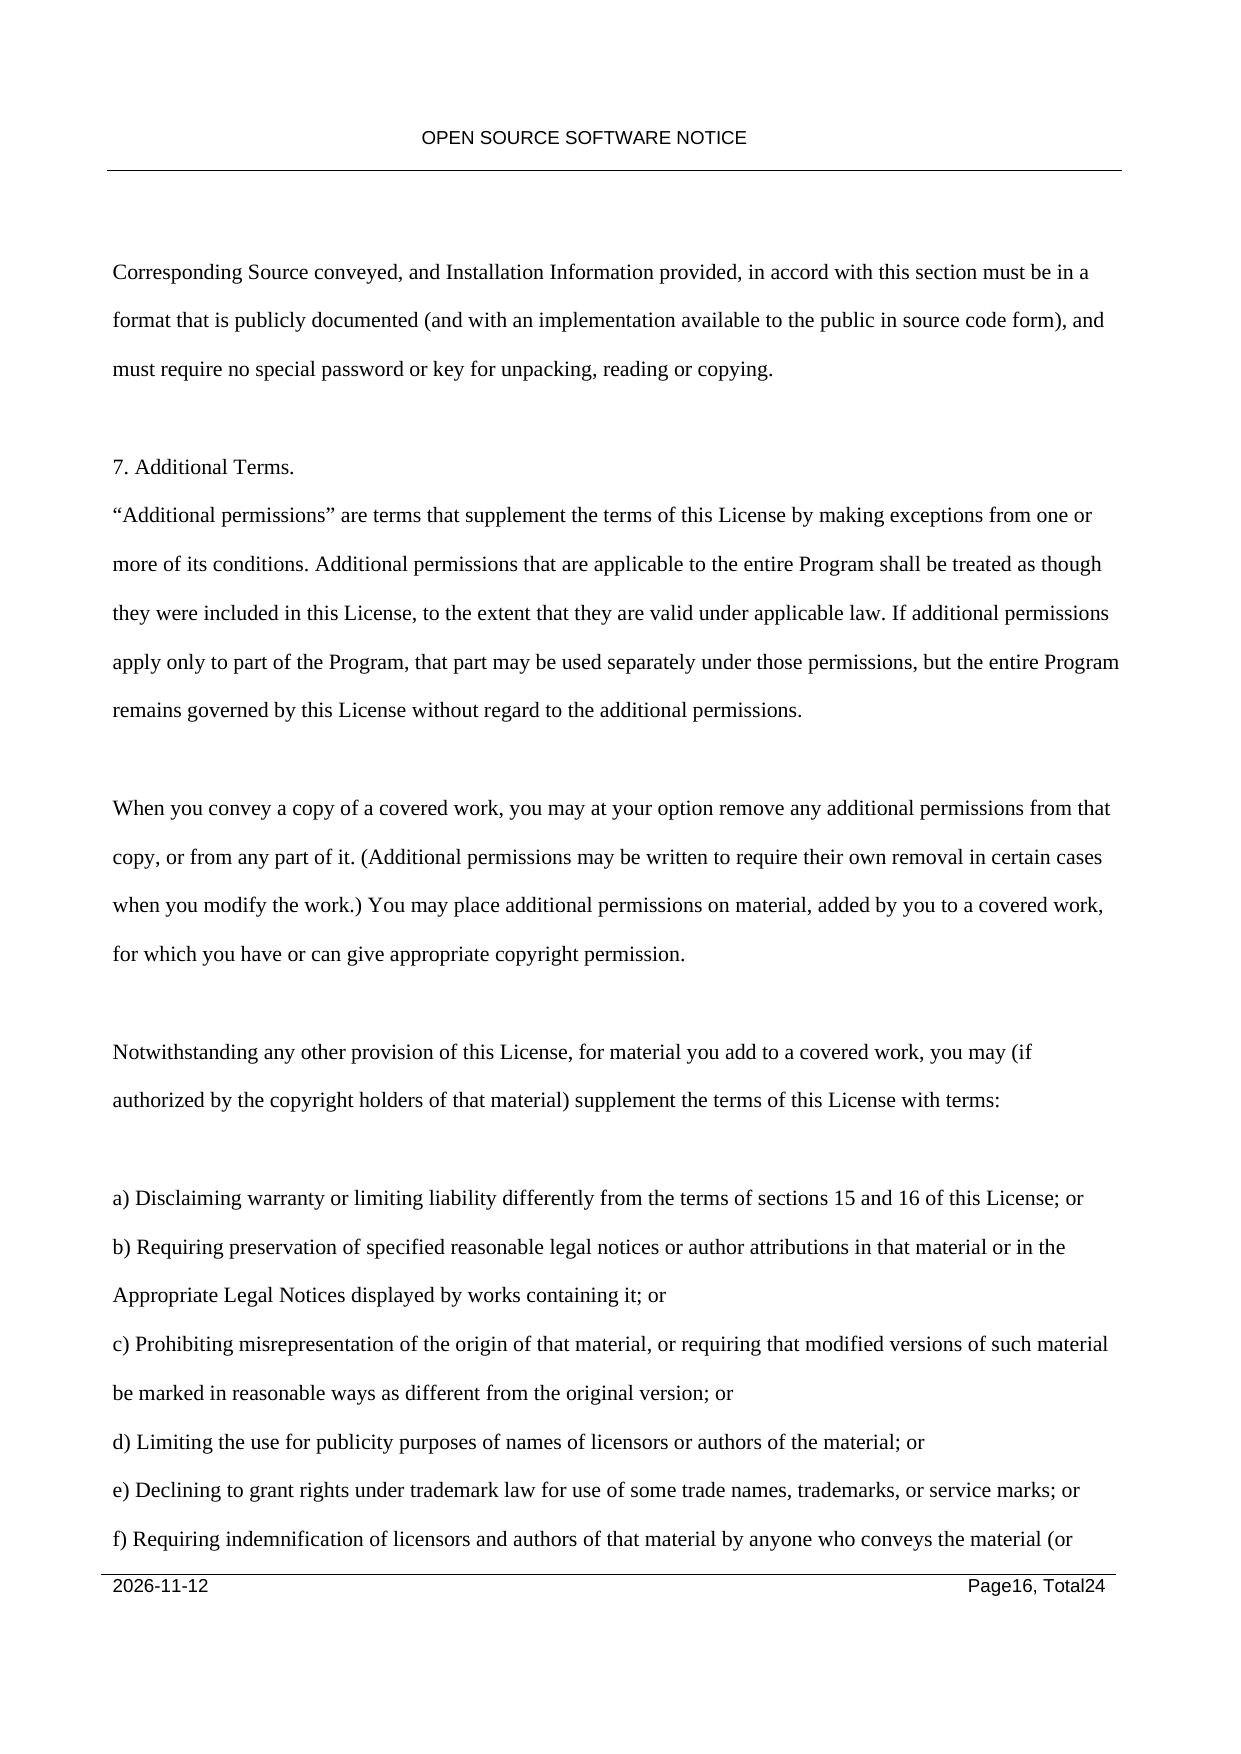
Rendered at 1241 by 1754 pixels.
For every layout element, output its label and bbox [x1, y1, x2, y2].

text [112, 206, 1128, 1555]
